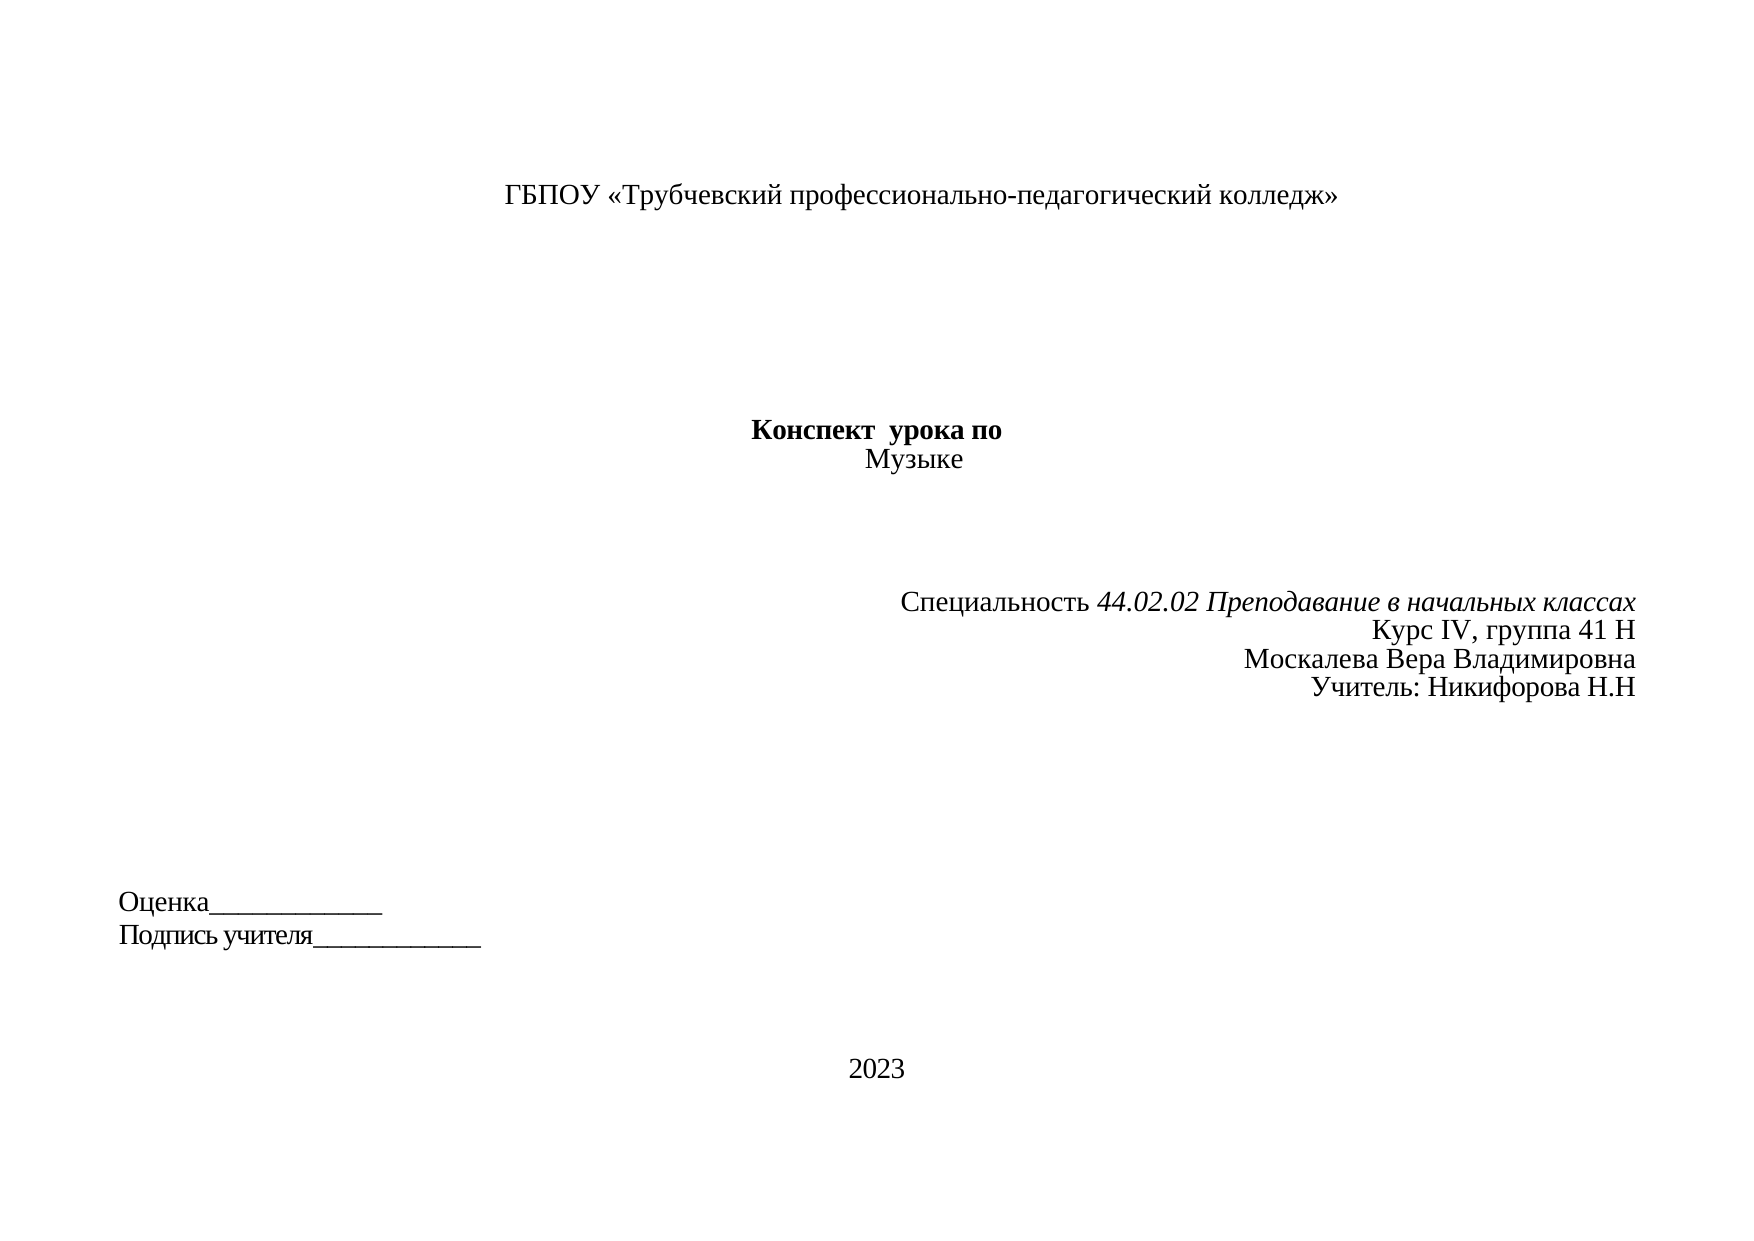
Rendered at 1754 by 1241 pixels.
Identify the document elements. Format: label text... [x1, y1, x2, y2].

text Подпись учителя [118, 917, 1636, 951]
text 2023 [118, 1052, 1636, 1085]
text Учитель: Никифорова Н.Н [598, 674, 1636, 702]
text Конспект урока по [118, 412, 1636, 446]
text Оценка____________ [118, 884, 1636, 917]
text Москалева Вера Владимировна [598, 645, 1636, 674]
text Специальность 44.02.02 Преподавание в начальных классах [598, 588, 1636, 617]
text Курс IV, группа 41 Н [598, 617, 1636, 645]
text Музыке [192, 446, 1636, 474]
text ГБПОУ «Трубчевский профессионально-педагогический колледж» [207, 177, 1636, 211]
